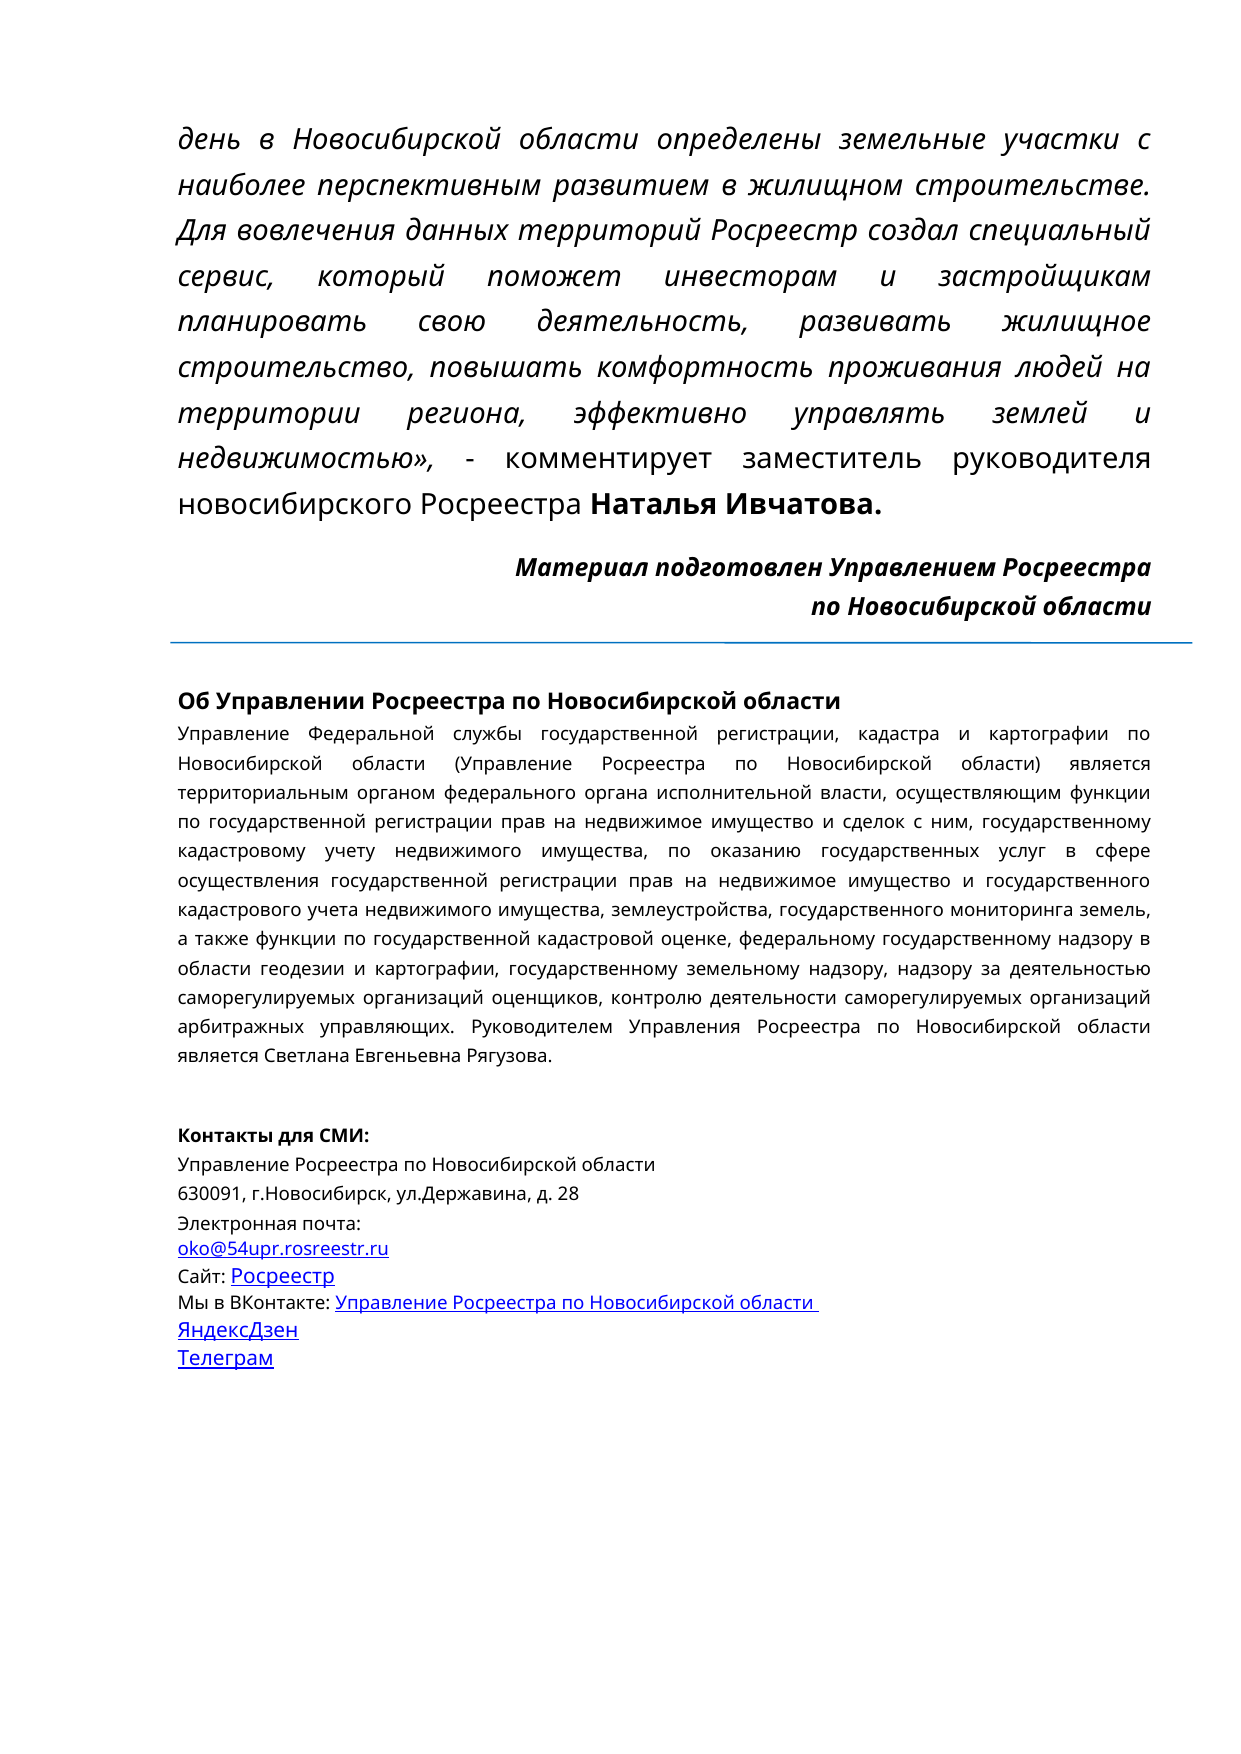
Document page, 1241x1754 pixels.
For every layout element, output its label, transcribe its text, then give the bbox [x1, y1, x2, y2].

text Контакты для СМИ: [177, 1122, 1152, 1147]
text Телеграм [177, 1343, 1152, 1372]
text 630091, г.Новосибирск, ул.Державина, д. 28 [177, 1181, 1152, 1206]
text Об Управлении Росреестра по Новосибирской области [177, 685, 1152, 716]
text Сайт: Росреестр [177, 1261, 1152, 1289]
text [177, 118, 1152, 523]
text Электронная почта: [177, 1210, 1152, 1235]
text Мы в ВКонтакте: Управление Росреестра по Новосибирской области [177, 1289, 1152, 1315]
text Управление Росреестра по Новосибирской области [177, 1151, 1152, 1177]
text по Новосибирской области [177, 589, 1152, 623]
text Управление Федеральной службы государственной регистрации, кадастра и картографии по Новосибирской области (Управление Росреестра по Новосибирской области) является территориальным органом федерального органа исполнительной власти, осуществляющим функции по государственной регистрации прав на недвижимое имущество и сделок с ним, государственному кадастровому учету недвижимого имущества, по оказанию государственных услуг в сфере осуществления государственной регистрации прав на недвижимое имущество и государственного кадастрового учета недвижимого имущества, землеустройства, государственного мониторинга земель, а также функции по государственной кадастровой оценке, федеральному государственному надзору в области геодезии и картографии, государственному земельному надзору, надзору за деятельностью саморегулируемых организаций оценщиков, контролю деятельности саморегулируемых организаций арбитражных управляющих. Руководителем Управления Росреестра по Новосибирской области является Светлана Евгеньевна Рягузова. [177, 721, 1152, 1068]
text oko@54upr.rosreestr.ru [177, 1235, 1152, 1261]
text ЯндексДзен [177, 1315, 1152, 1343]
text Материал подготовлен Управлением Росреестра [177, 549, 1152, 584]
